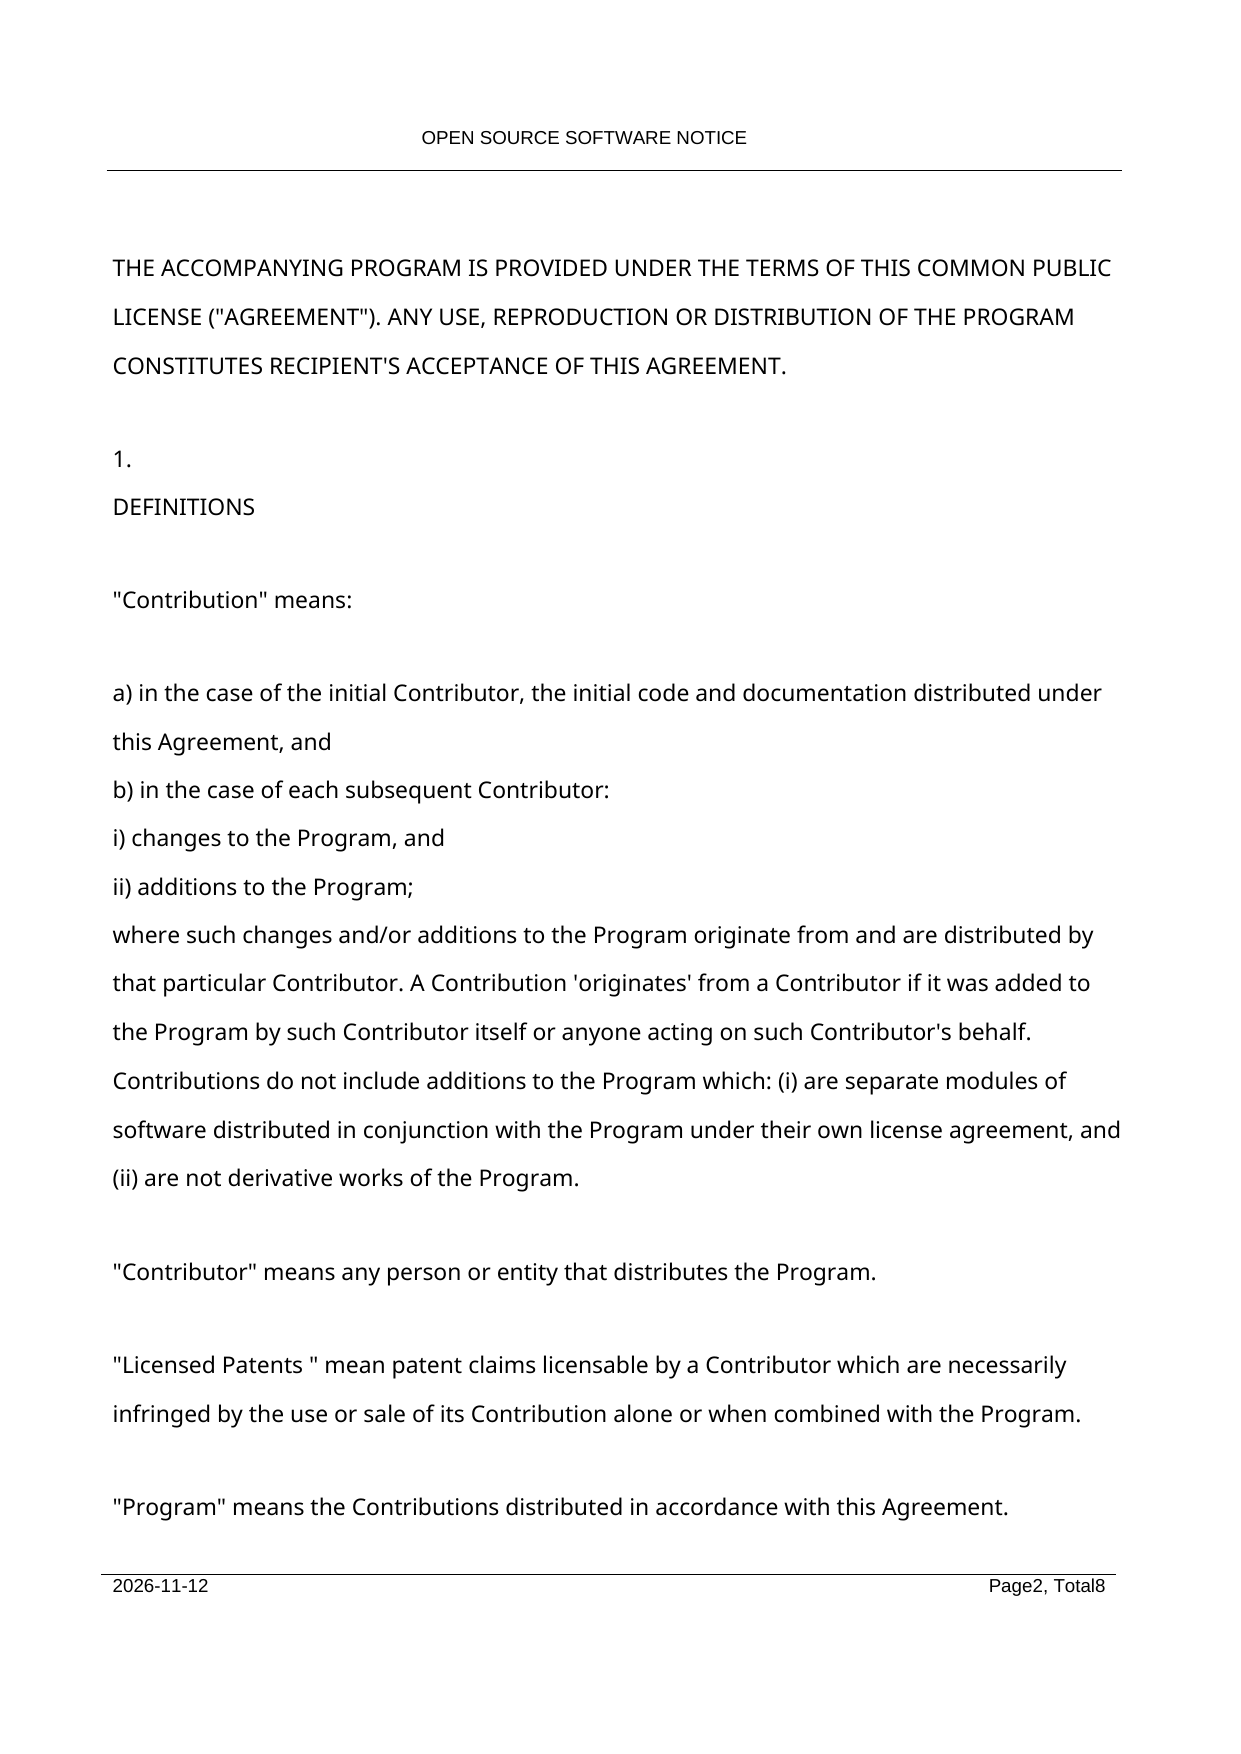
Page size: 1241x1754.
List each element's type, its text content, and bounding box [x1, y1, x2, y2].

text i) changes to the Program, and [112, 822, 1128, 854]
text THE ACCOMPANYING PROGRAM IS PROVIDED UNDER THE TERMS OF THIS COMMON PUBLIC LICENSE ("AGREEMENT"). ANY USE, REPRODUCTION OR DISTRIBUTION OF THE PROGRAM CONSTITUTES RECIPIENT'S ACCEPTANCE OF THIS AGREEMENT. [112, 251, 1128, 381]
text "Program" means the Contributions distributed in accordance with this Agreement. [112, 1490, 1128, 1523]
text "Licensed Patents " mean patent claims licensable by a Contributor which are necessarily infringed by the use or sale of its Contribution alone or when combined with the Program. [112, 1348, 1128, 1429]
text ii) additions to the Program; [112, 870, 1128, 902]
text "Contribution" means: [112, 583, 1128, 616]
text DEFINITIONS [112, 490, 1128, 523]
text where such changes and/or additions to the Program originate from and are distributed by that particular Contributor. A Contribution 'originates' from a Contributor if it was added to the Program by such Contributor itself or anyone acting on such Contributor's behalf. Contributions do not include additions to the Program which: (i) are separate modules of software distributed in conjunction with the Program under their own license agreement, and (ii) are not derivative works of the Program. [112, 918, 1128, 1194]
text b) in the case of each subsequent Contributor: [112, 774, 1128, 806]
text "Contributor" means any person or entity that distributes the Program. [112, 1255, 1128, 1287]
text a) in the case of the initial Contributor, the initial code and documentation distributed under this Agreement, and [112, 677, 1128, 758]
text 1. [112, 442, 1128, 475]
